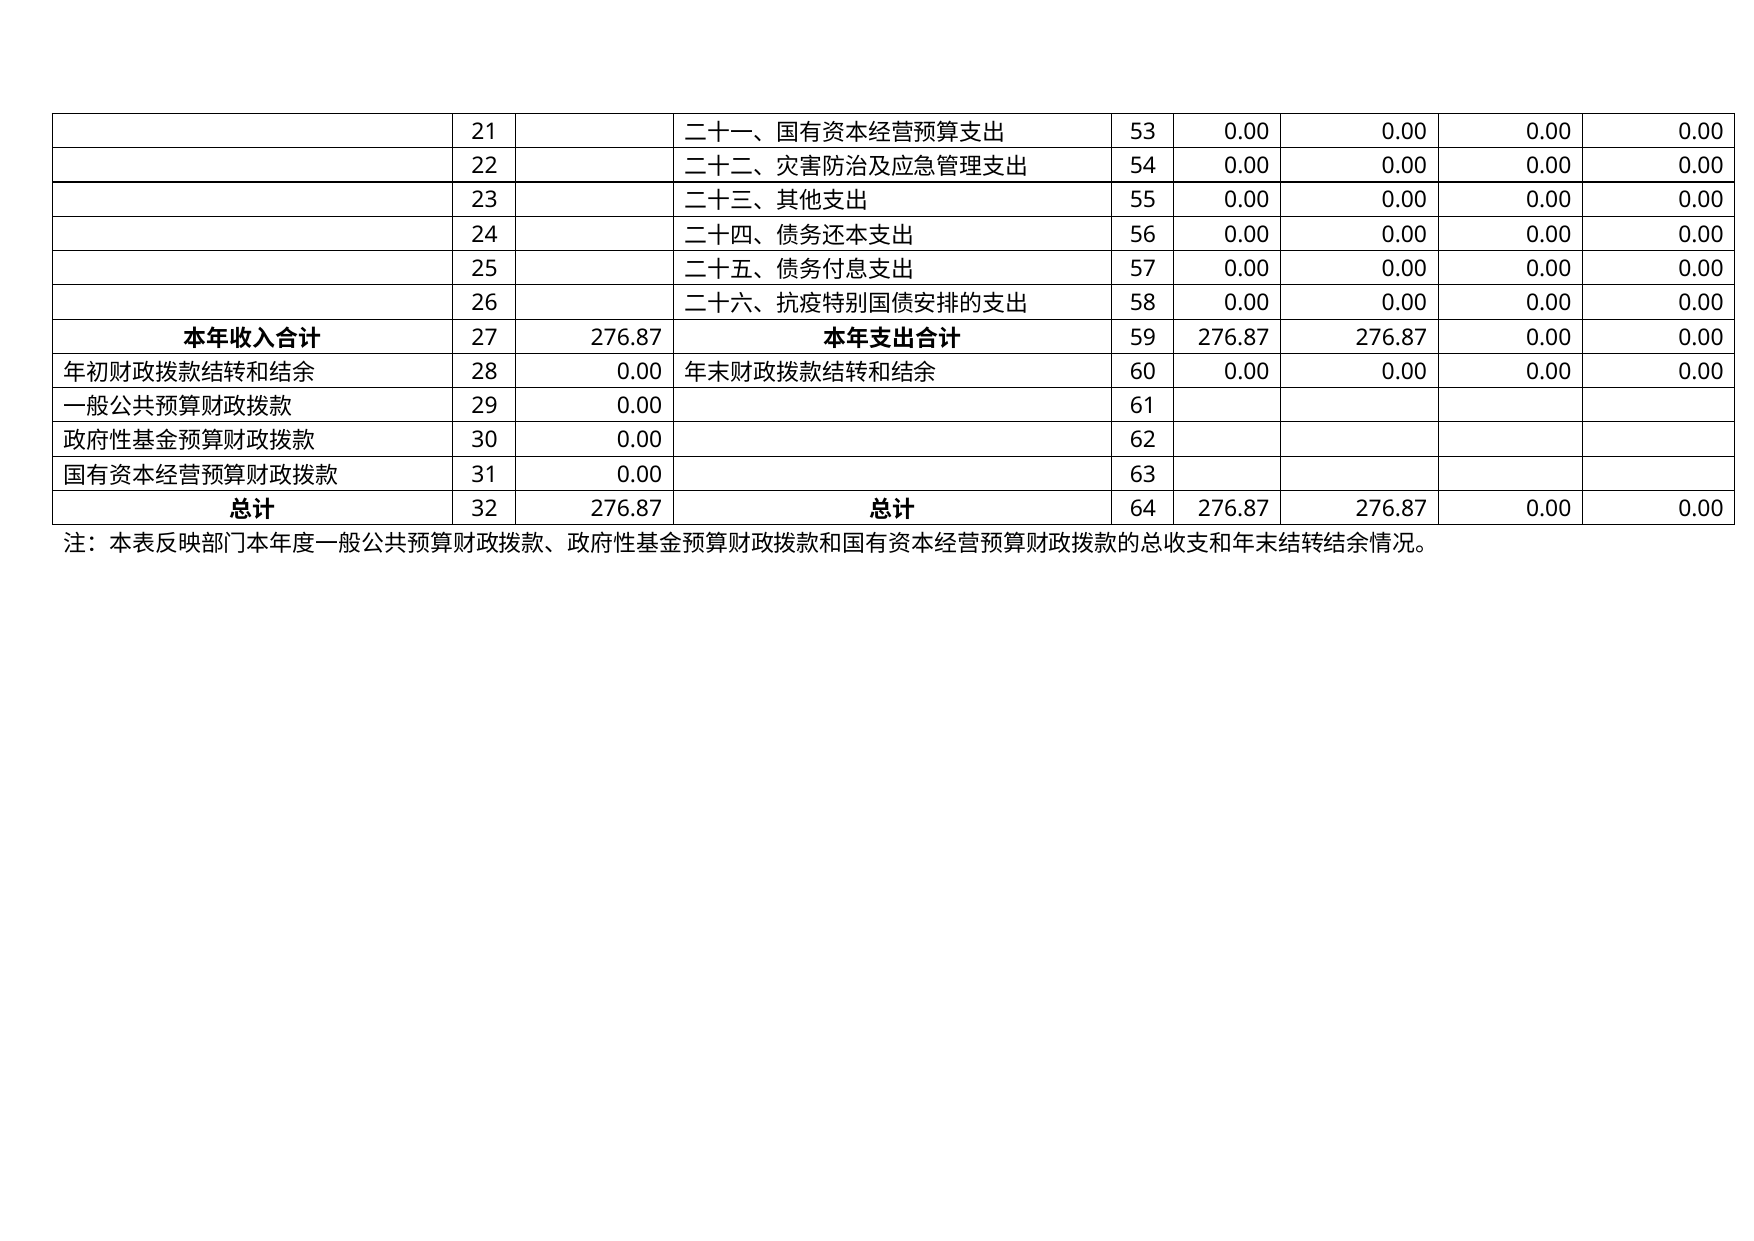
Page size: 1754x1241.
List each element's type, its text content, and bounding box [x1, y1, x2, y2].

table_cell 政府性基金预算财政拨款 [53, 422, 452, 456]
table_cell 0.00 [1439, 148, 1582, 181]
table_cell 总计 [53, 491, 452, 524]
table_cell 0.00 [1281, 251, 1438, 284]
table_cell 31 [453, 457, 515, 490]
table_cell 0.00 [1439, 217, 1582, 250]
table_cell 59 [1112, 320, 1173, 353]
table_cell 0.00 [516, 422, 673, 456]
table_cell 57 [1112, 251, 1173, 284]
table_cell [1583, 457, 1734, 490]
table_cell 60 [1112, 354, 1173, 387]
table_cell 年末财政拨款结转和结余 [674, 354, 1111, 387]
table_cell 0.00 [1174, 354, 1280, 387]
table_cell [53, 148, 452, 181]
table_cell 0.00 [1583, 354, 1734, 387]
table_cell [53, 217, 452, 250]
table_cell 276.87 [1174, 491, 1280, 524]
table_cell [1583, 525, 1735, 558]
table_cell [53, 114, 452, 147]
table_cell 27 [453, 320, 515, 353]
table_cell 0.00 [1174, 217, 1280, 250]
table_cell 0.00 [1439, 285, 1582, 318]
table_cell 276.87 [1281, 320, 1438, 353]
table_cell 0.00 [1583, 148, 1734, 181]
table_cell [1174, 422, 1280, 456]
table_cell 0.00 [1439, 251, 1582, 284]
table_cell [516, 285, 673, 318]
table_cell [1439, 422, 1582, 456]
table_cell 二十一、国有资本经营预算支出 [674, 114, 1111, 147]
table_cell [53, 251, 452, 284]
table_cell [674, 422, 1111, 456]
table_cell 二十四、债务还本支出 [674, 217, 1111, 250]
table_cell [53, 285, 452, 318]
table_cell 32 [453, 491, 515, 524]
table_cell 0.00 [1439, 183, 1582, 216]
table_cell 0.00 [1583, 183, 1734, 216]
table_cell [516, 183, 673, 216]
table_cell 0.00 [1439, 114, 1582, 147]
table_cell 29 [453, 388, 515, 421]
table_cell 本年支出合计 [674, 320, 1111, 353]
table_cell 22 [453, 148, 515, 181]
table_cell [1439, 388, 1582, 421]
table_cell 0.00 [1439, 491, 1582, 524]
table_cell [1439, 457, 1582, 490]
table_cell 276.87 [516, 320, 673, 353]
table_cell 二十五、债务付息支出 [674, 251, 1111, 284]
table_cell 0.00 [1583, 320, 1734, 353]
table_cell 61 [1112, 388, 1173, 421]
table_cell 0.00 [516, 354, 673, 387]
table_cell 25 [453, 251, 515, 284]
table_cell [1281, 422, 1438, 456]
table_cell [1174, 457, 1280, 490]
table_cell 21 [453, 114, 515, 147]
table_cell 一般公共预算财政拨款 [53, 388, 452, 421]
table_cell 63 [1112, 457, 1173, 490]
table_cell 0.00 [1439, 320, 1582, 353]
table_cell 62 [1112, 422, 1173, 456]
table_cell 0.00 [1174, 183, 1280, 216]
table_cell 64 [1112, 491, 1173, 524]
table_cell [1174, 388, 1280, 421]
table_cell 0.00 [1174, 114, 1280, 147]
table_cell 276.87 [1281, 491, 1438, 524]
table_cell 23 [453, 183, 515, 216]
table_cell [1281, 457, 1438, 490]
table_cell 年初财政拨款结转和结余 [53, 354, 452, 387]
table_cell [674, 388, 1111, 421]
table_cell [516, 114, 673, 147]
table_cell 本年收入合计 [53, 320, 452, 353]
table_cell 0.00 [1583, 285, 1734, 318]
table_cell 26 [453, 285, 515, 318]
table_cell 0.00 [1439, 354, 1582, 387]
table_cell 53 [1112, 114, 1173, 147]
table_cell 24 [453, 217, 515, 250]
table_cell 276.87 [1174, 320, 1280, 353]
table_cell [516, 217, 673, 250]
table_cell 0.00 [1281, 285, 1438, 318]
table_cell 0.00 [1583, 217, 1734, 250]
table_cell 国有资本经营预算财政拨款 [53, 457, 452, 490]
table_cell 0.00 [1281, 217, 1438, 250]
table_cell 55 [1112, 183, 1173, 216]
table_cell 0.00 [516, 457, 673, 490]
table_cell [53, 183, 452, 216]
table_cell 0.00 [1174, 148, 1280, 181]
table_cell 0.00 [1583, 251, 1734, 284]
table_cell [516, 251, 673, 284]
table_cell 28 [453, 354, 515, 387]
table_cell 58 [1112, 285, 1173, 318]
table_cell 0.00 [1281, 148, 1438, 181]
table_cell 注：本表反映部门本年度一般公共预算财政拨款、政府性基金预算财政拨款和国有资本经营预算财政拨款的总收支和年末结转结余情况。 [52, 525, 1582, 558]
table_cell 56 [1112, 217, 1173, 250]
table_cell [1583, 388, 1734, 421]
table_cell 276.87 [516, 491, 673, 524]
table_cell 54 [1112, 148, 1173, 181]
table_cell 二十三、其他支出 [674, 183, 1111, 216]
table_cell 0.00 [516, 388, 673, 421]
table_cell 0.00 [1174, 251, 1280, 284]
table_cell [674, 457, 1111, 490]
table_cell 0.00 [1281, 114, 1438, 147]
table_cell 0.00 [1583, 114, 1734, 147]
table_cell 30 [453, 422, 515, 456]
table_cell 0.00 [1281, 354, 1438, 387]
table_cell 总计 [674, 491, 1111, 524]
table_cell 0.00 [1583, 491, 1734, 524]
table_cell 二十二、灾害防治及应急管理支出 [674, 148, 1111, 181]
table_cell [1583, 422, 1734, 456]
table_cell 二十六、抗疫特别国债安排的支出 [674, 285, 1111, 318]
table_cell [1281, 388, 1438, 421]
table_cell 0.00 [1281, 183, 1438, 216]
table_cell 0.00 [1174, 285, 1280, 318]
table_cell [516, 148, 673, 181]
